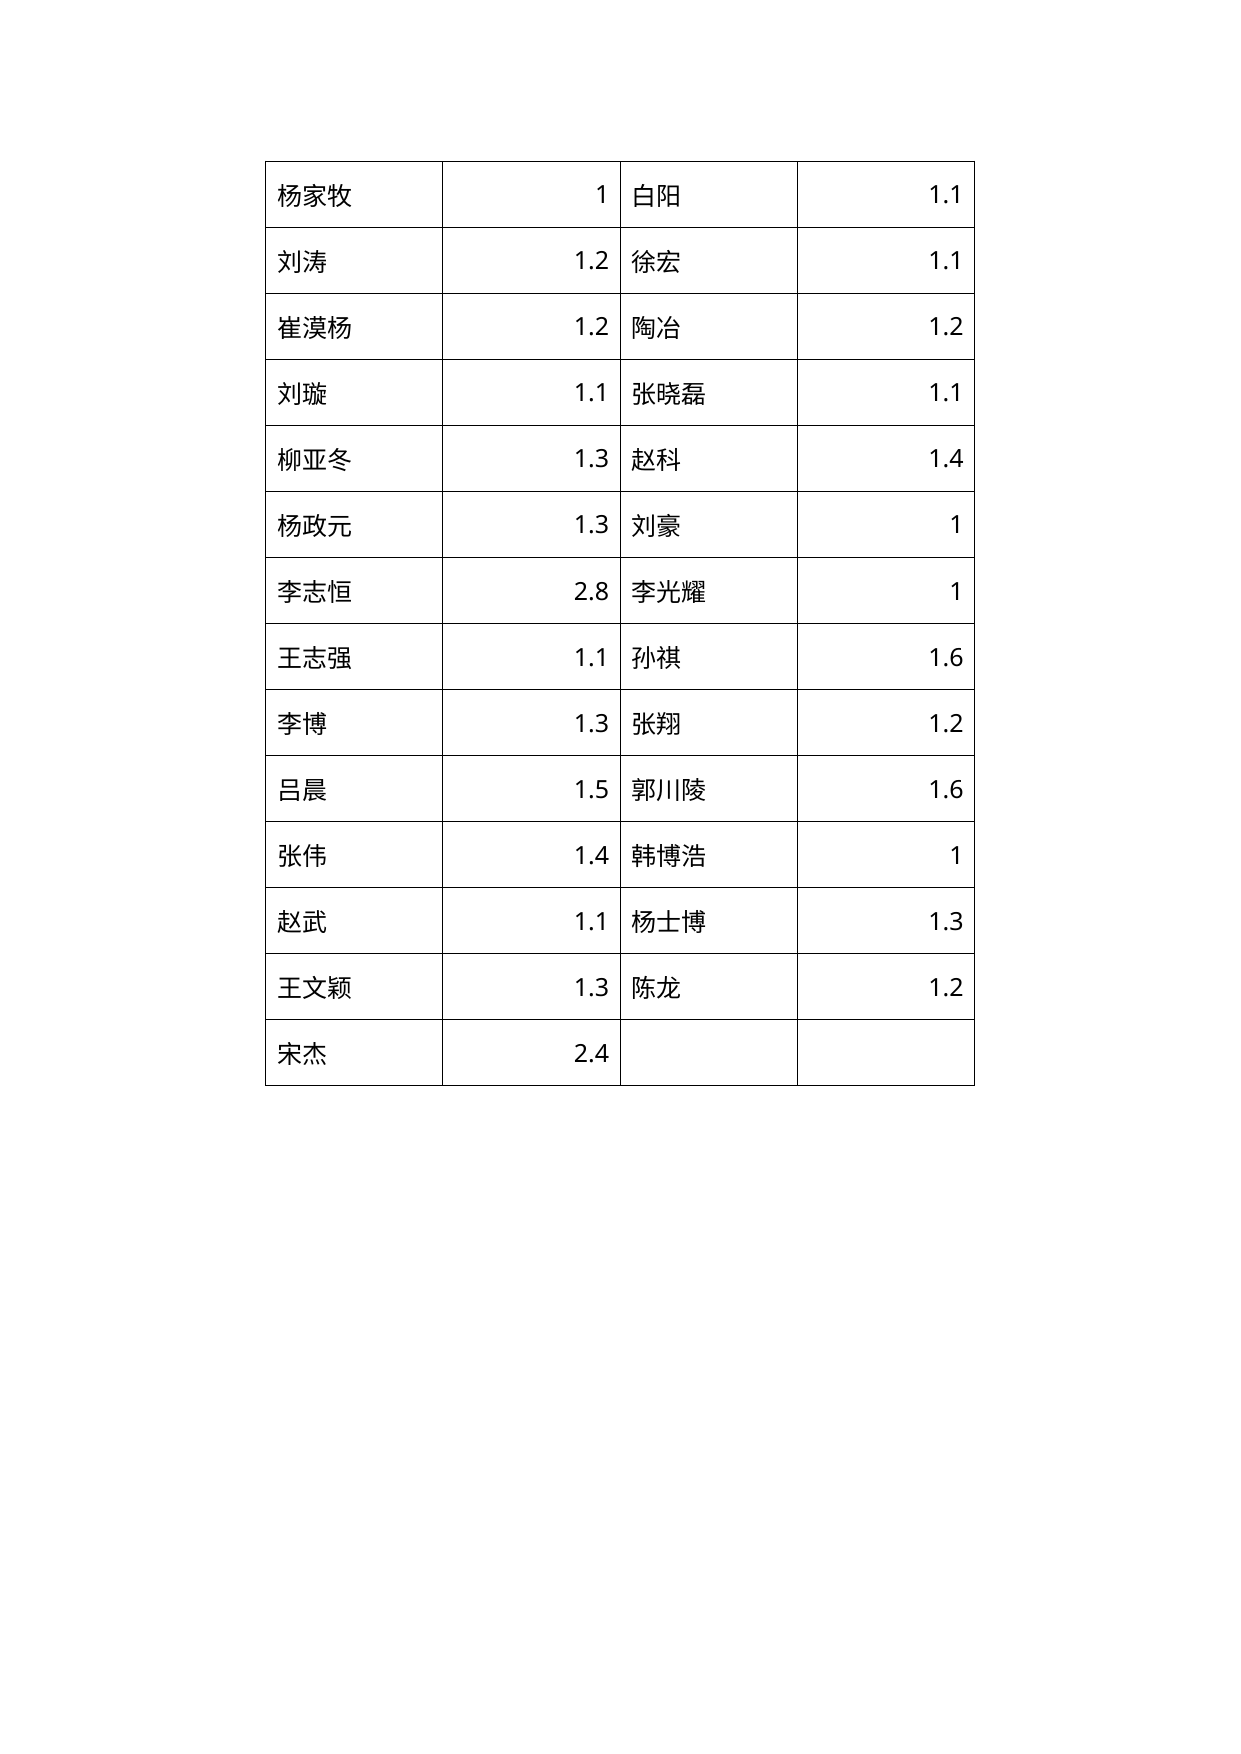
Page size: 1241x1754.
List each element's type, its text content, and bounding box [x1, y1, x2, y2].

table_cell 陶冶 [621, 294, 797, 359]
table_cell 徐宏 [621, 228, 797, 293]
table_cell 1.1 [443, 624, 620, 689]
table_cell 杨士博 [621, 888, 797, 953]
table_cell 陈龙 [621, 954, 797, 1019]
table_cell 1 [798, 558, 974, 623]
table_cell 宋杰 [266, 1020, 442, 1085]
table_cell 1.6 [798, 756, 974, 821]
table_cell 刘豪 [621, 492, 797, 557]
table_cell 孙祺 [621, 624, 797, 689]
table_cell 1.1 [798, 360, 974, 425]
table_cell 1.2 [443, 228, 620, 293]
table_cell 1.3 [798, 888, 974, 953]
table_cell [798, 1020, 974, 1085]
table_cell 2.4 [443, 1020, 620, 1085]
table_cell 刘涛 [266, 228, 442, 293]
table_cell 李博 [266, 690, 442, 755]
table_cell 柳亚冬 [266, 426, 442, 491]
table_cell 1.3 [443, 492, 620, 557]
table_cell 王志强 [266, 624, 442, 689]
table_cell 1.3 [443, 954, 620, 1019]
table_cell 1.4 [798, 426, 974, 491]
table_cell 张翔 [621, 690, 797, 755]
table_cell 杨家牧 [266, 162, 442, 227]
table_cell 郭川陵 [621, 756, 797, 821]
table_cell 崔漠杨 [266, 294, 442, 359]
table_cell 1.2 [798, 294, 974, 359]
table_cell 1.3 [443, 690, 620, 755]
table_cell 韩博浩 [621, 822, 797, 887]
table_cell 1.2 [798, 954, 974, 1019]
table_cell 刘璇 [266, 360, 442, 425]
table_cell 王文颖 [266, 954, 442, 1019]
table_cell 1.1 [443, 888, 620, 953]
table_cell 赵科 [621, 426, 797, 491]
table_cell 1.2 [798, 690, 974, 755]
table_cell 赵武 [266, 888, 442, 953]
table_cell 1 [443, 162, 620, 227]
table_cell 1.6 [798, 624, 974, 689]
table_cell 李光耀 [621, 558, 797, 623]
table_cell 1.5 [443, 756, 620, 821]
table_cell 杨政元 [266, 492, 442, 557]
table_cell 1.1 [798, 228, 974, 293]
table_cell 1.1 [443, 360, 620, 425]
table_cell 1 [798, 492, 974, 557]
table_cell 白阳 [621, 162, 797, 227]
table_cell 吕晨 [266, 756, 442, 821]
table_cell 1 [798, 822, 974, 887]
table_cell 1.2 [443, 294, 620, 359]
table_cell 1.3 [443, 426, 620, 491]
table_cell 1.4 [443, 822, 620, 887]
table_cell 张晓磊 [621, 360, 797, 425]
table_cell 2.8 [443, 558, 620, 623]
table_cell 李志恒 [266, 558, 442, 623]
table_cell 张伟 [266, 822, 442, 887]
table_cell 1.1 [798, 162, 974, 227]
table_cell [621, 1020, 797, 1085]
